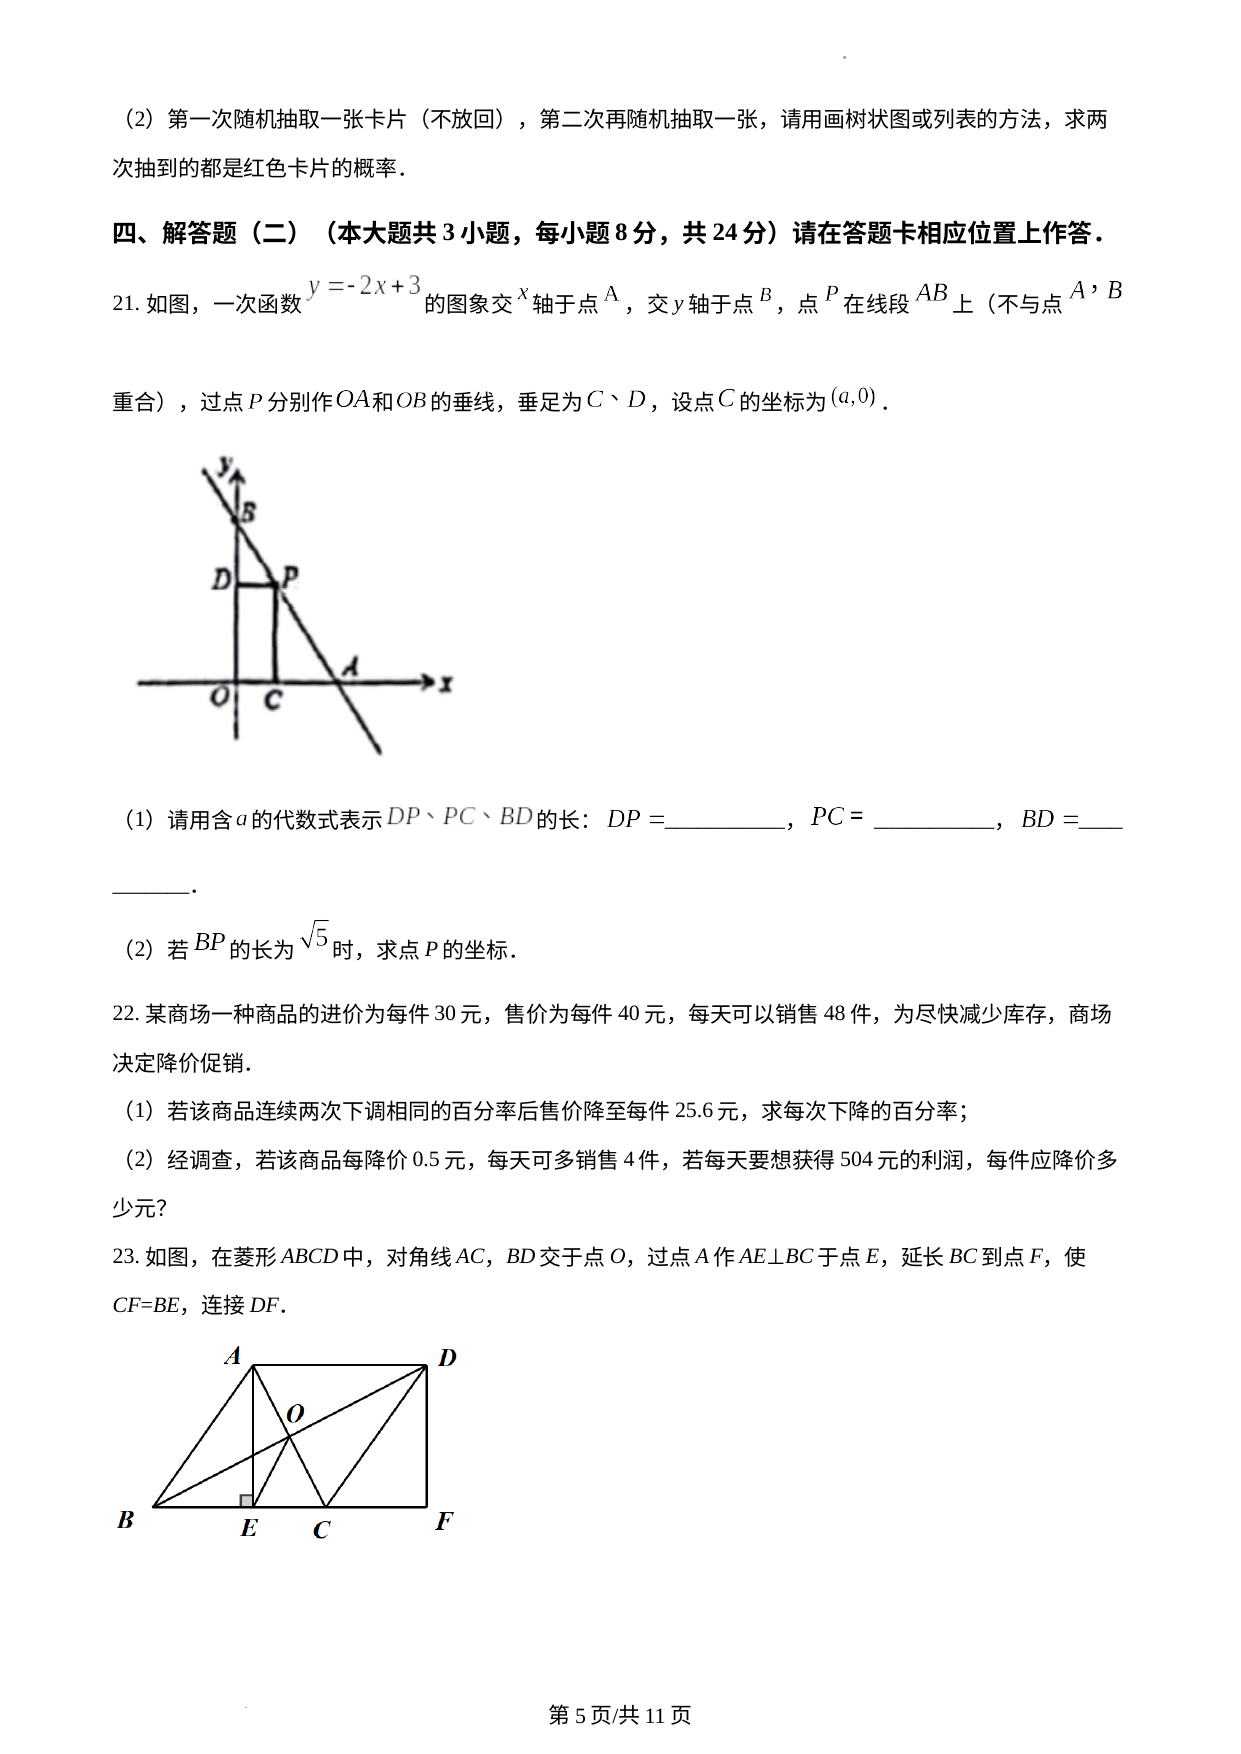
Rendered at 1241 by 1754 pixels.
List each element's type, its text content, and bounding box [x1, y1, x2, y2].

text 23. 如图，在菱形ABCD中，对角线AC，BD交于点O，过点A作AE⊥BC于点E，延长BC到点F，使CF=BE，连接DF． [112, 1239, 1128, 1321]
picture [112, 448, 480, 766]
text （1）请用含的代数式表示的长：___________，___________，___________． [112, 786, 1128, 900]
text （2）经调查，若该商品每降价0.5元，每天可多销售4件，若每天要想获得504元的利润，每件应降价多少元？ [112, 1142, 1128, 1223]
text （1）若该商品连续两次下调相同的百分率后售价降至每件25.6元，求每次下降的百分率； [112, 1094, 1128, 1126]
text 22. 某商场一种商品的进价为每件30元，售价为每件40元，每天可以销售48件，为尽快减少库存，商场决定降价促销． [112, 997, 1128, 1078]
picture [112, 1336, 476, 1549]
text 21. 如图，一次函数的图象交轴于点，交y轴于点，点在线段上（不与点重合），过点分别作和的垂线，垂足为，设点的坐标为． [112, 270, 1128, 433]
text （2）若的长为时，求点P的坐标． [112, 916, 1128, 981]
text （2）第一次随机抽取一张卡片（不放回），第二次再随机抽取一张，请用画树状图或列表的方法，求两次抽到的都是红色卡片的概率． [112, 102, 1128, 183]
text 四、解答题（二）（本大题共3小题，每小题8分，共24分）请在答题卡相应位置上作答． [112, 199, 1128, 264]
